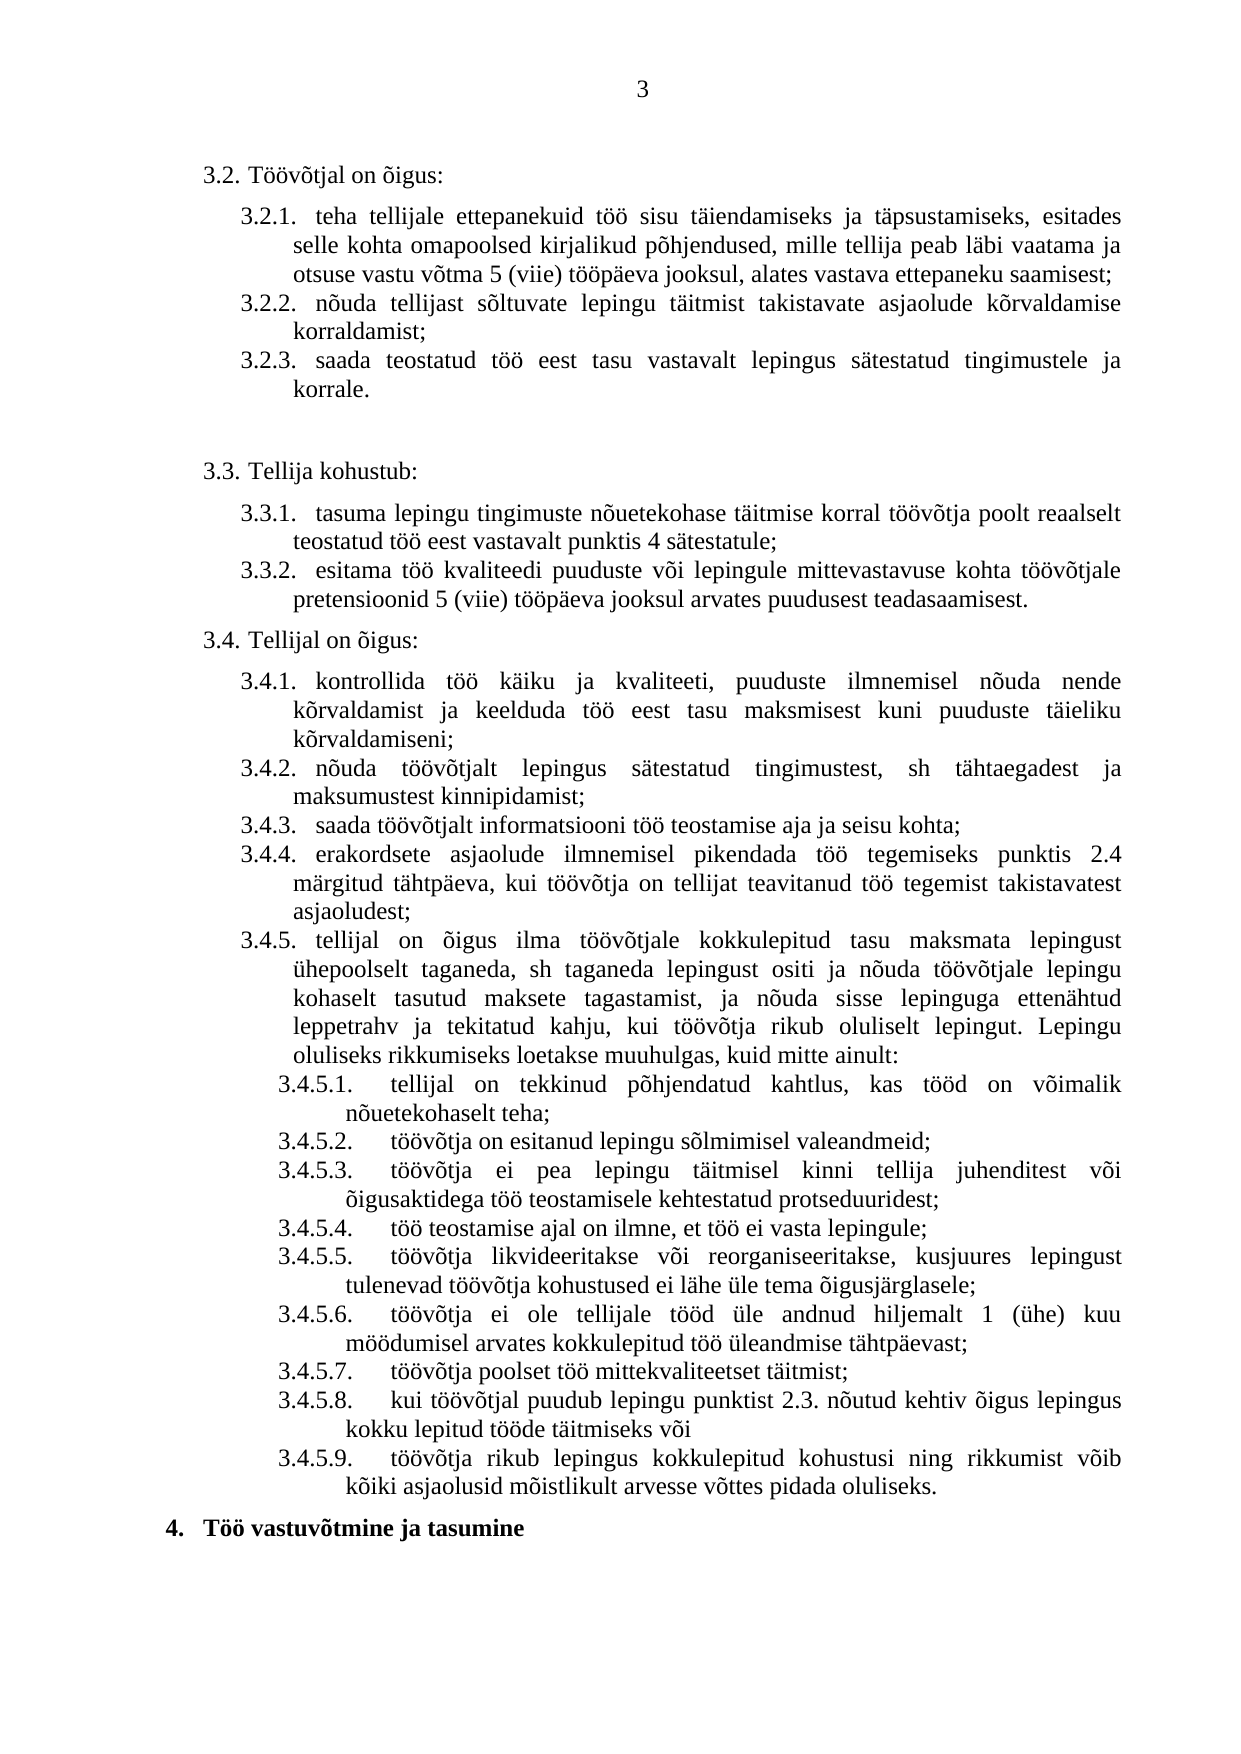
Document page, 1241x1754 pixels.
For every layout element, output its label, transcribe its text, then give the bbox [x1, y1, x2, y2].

list kontrollida töö käiku ja kvaliteeti, puuduste ilmnemisel nõuda nende kõrvaldamist ja keelduda töö eest tasu maksmisest kuni puuduste täieliku kõrvaldamiseni; [240, 666, 1122, 753]
list Töö vastuvõtmine ja tasumine [165, 1513, 1122, 1541]
list saada teostatud töö eest tasu vastavalt lepingus sätestatud tingimustele ja korrale. [240, 345, 1122, 403]
list teha tellijale ettepanekuid töö sisu täiendamiseks ja täpsustamiseks, esitades selle kohta omapoolsed kirjalikud põhjendused, mille tellija peab läbi vaatama ja otsuse vastu võtma 5 (viie) tööpäeva jooksul, alates vastava ettepaneku saamisest; [240, 201, 1122, 288]
list tasuma lepingu tingimuste nõuetekohase täitmise korral töövõtja poolt reaalselt teostatud töö eest vastavalt punktis 4 sätestatule; [240, 498, 1122, 555]
list töövõtja ei pea lepingu täitmisel kinni tellija juhenditest või õigusaktidega töö teostamisele kehtestatud protseduuridest; [278, 1155, 1122, 1213]
list töövõtja likvideeritakse või reorganiseeritakse, kusjuures lepingust tulenevad töövõtja kohustused ei lähe üle tema õigusjärglasele; [278, 1241, 1122, 1299]
list Tellijal on õigus: [203, 625, 1122, 654]
list erakordsete asjaolude ilmnemisel pikendada töö tegemiseks punktis 2.4 märgitud tähtpäeva, kui töövõtja on tellijat teavitanud töö tegemist takistavatest asjaoludest; [240, 839, 1122, 925]
list Tellija kohustub: [203, 456, 1122, 485]
list töövõtja on esitanud lepingu sõlmimisel valeandmeid; [278, 1126, 1122, 1155]
list töövõtja ei ole tellijale tööd üle andnud hiljemalt 1 (ühe) kuu möödumisel arvates kokkulepitud töö üleandmise tähtpäevast; [278, 1299, 1122, 1356]
list tellijal on tekkinud põhjendatud kahtlus, kas tööd on võimalik nõuetekohaselt teha; [278, 1069, 1122, 1126]
list saada töövõtjalt informatsiooni töö teostamise aja ja seisu kohta; [240, 810, 1122, 839]
list töö teostamise ajal on ilmne, et töö ei vasta lepingule; [278, 1213, 1122, 1241]
list kui töövõtjal puudub lepingu punktist 2.3. nõutud kehtiv õigus lepingus kokku lepitud tööde täitmiseks või [278, 1385, 1122, 1443]
list tellijal on õigus ilma töövõtjale kokkulepitud tasu maksmata lepingust ühepoolselt taganeda, sh taganeda lepingust ositi ja nõuda töövõtjale lepingu kohaselt tasutud maksete tagastamist, ja nõuda sisse lepinguga ettenähtud leppetrahv ja tekitatud kahju, kui töövõtja rikub oluliselt lepingut. Lepingu oluliseks rikkumiseks loetakse muuhulgas, kuid mitte ainult: [240, 925, 1122, 1069]
list nõuda töövõtjalt lepingus sätestatud tingimustest, sh tähtaegadest ja maksumustest kinnipidamist; [240, 753, 1122, 810]
list esitama töö kvaliteedi puuduste või lepingule mittevastavuse kohta töövõtjale pretensioonid 5 (viie) tööpäeva jooksul arvates puudusest teadasaamisest. [240, 555, 1122, 613]
list Töövõtjal on õigus: [203, 160, 1122, 189]
list töövõtja rikub lepingus kokkulepitud kohustusi ning rikkumist võib kõiki asjaolusid mõistlikult arvesse võttes pidada oluliseks. [278, 1443, 1122, 1500]
list töövõtja poolset töö mittekvaliteetset täitmist; [278, 1356, 1122, 1385]
list nõuda tellijast sõltuvate lepingu täitmist takistavate asjaolude kõrvaldamise korraldamist; [240, 288, 1122, 345]
